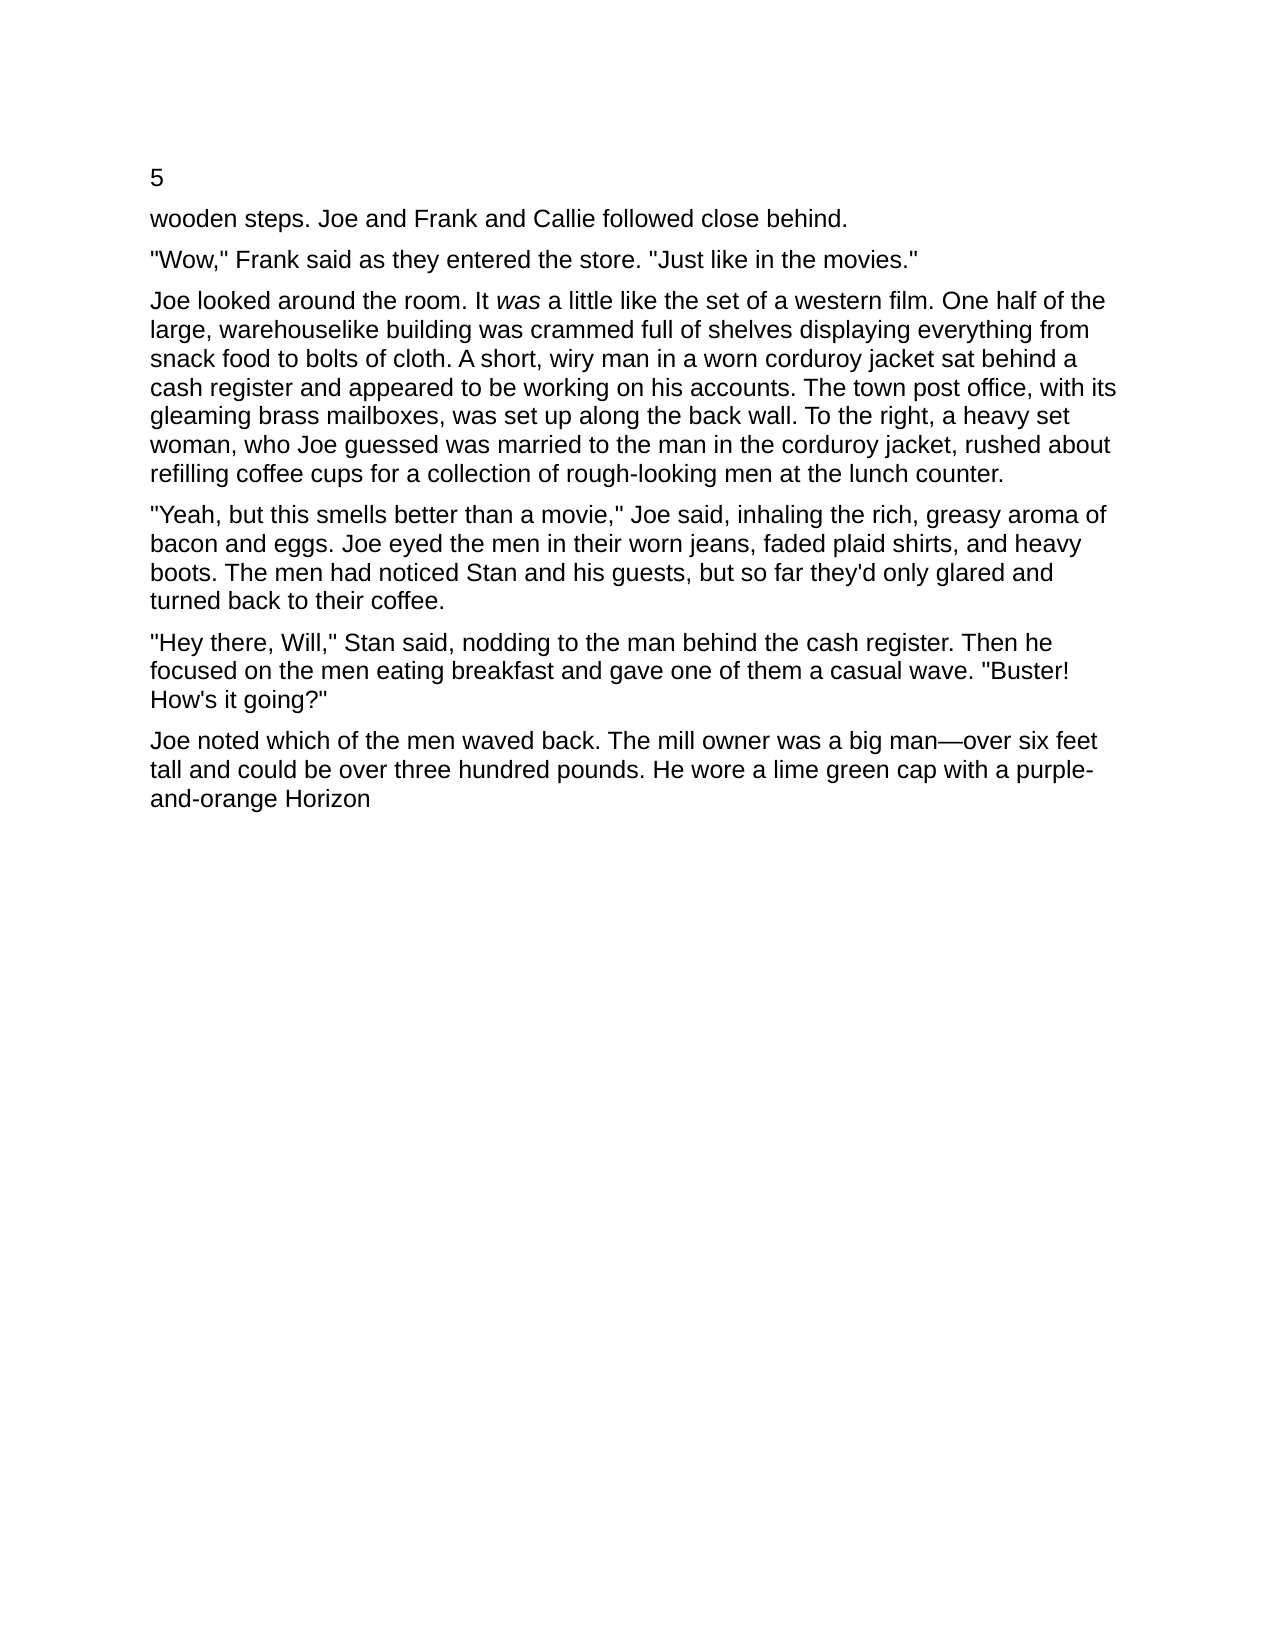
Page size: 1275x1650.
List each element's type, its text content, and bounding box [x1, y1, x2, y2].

text 5 [150, 162, 1125, 191]
text Joe looked around the room. It was a little like the set of a western film. One half of the large, warehouselike building was crammed full of shelves displaying everything from snack food to bolts of cloth. A short, wiry man in a worn corduroy jacket sat behind a cash register and appeared to be working on his accounts. The town post office, with its gleaming brass mailboxes, was set up along the back wall. To the right, a heavy set woman, who Joe guessed was married to the man in the corduroy jacket, rushed about refilling coffee cups for a collection of rough-looking men at the lunch counter. [150, 286, 1125, 487]
text "Wow," Frank said as they entered the store. "Just like in the movies." [150, 245, 1125, 274]
text wooden steps. Joe and Frank and Callie followed close behind. [150, 204, 1125, 232]
text "Hey there, Will," Stan said, nodding to the man behind the cash register. Then he focused on the men eating breakfast and gave one of them a casual wave. "Buster! How's it going?" [150, 627, 1125, 714]
text "Yeah, but this smells better than a movie," Joe said, inhaling the rich, greasy aroma of bacon and eggs. Joe eyed the men in their worn jeans, faded plaid shirts, and heavy boots. The men had noticed Stan and his guests, but so far they'd only glared and turned back to their coffee. [150, 500, 1125, 615]
text Joe noted which of the men waved back. The mill owner was a big man—over six feet tall and could be over three hundred pounds. He wore a lime green cap with a purple-and-orange Horizon [150, 726, 1125, 812]
